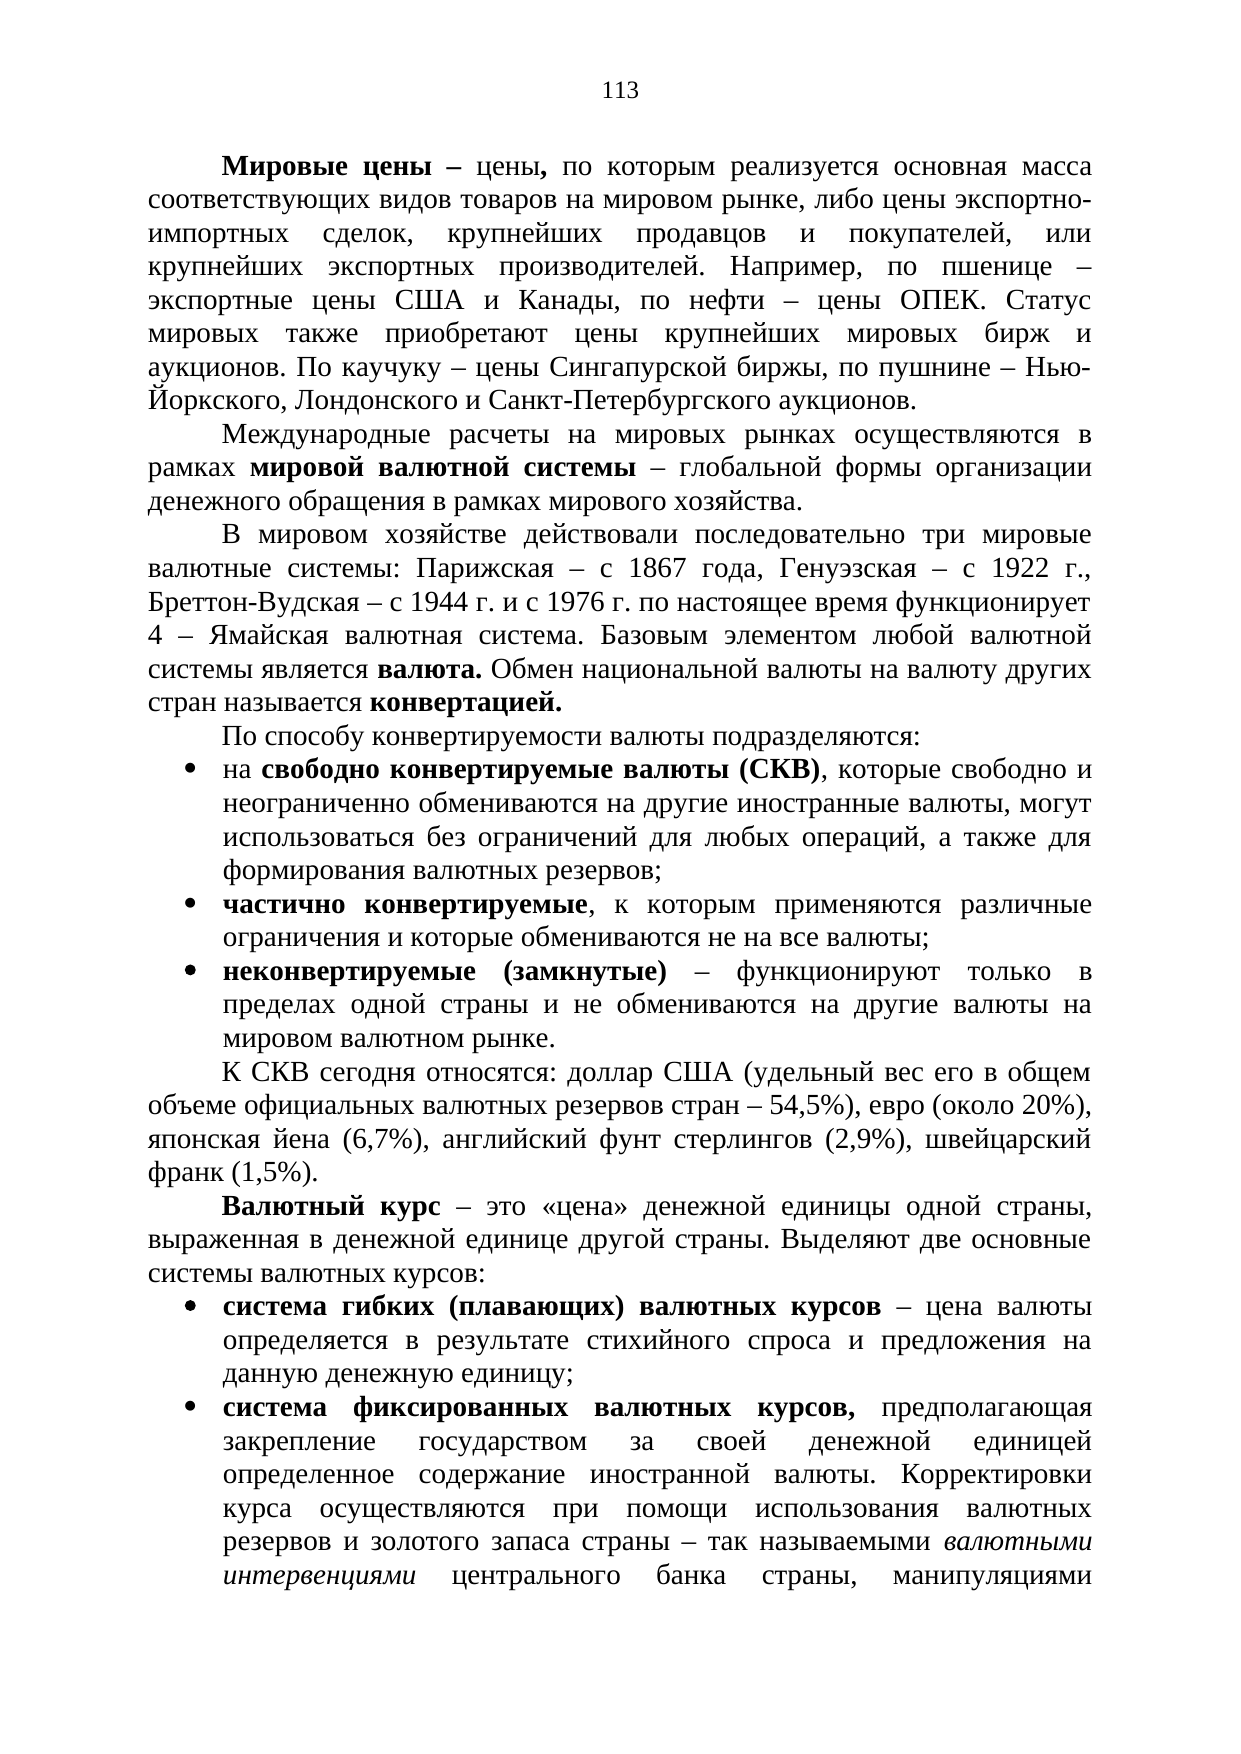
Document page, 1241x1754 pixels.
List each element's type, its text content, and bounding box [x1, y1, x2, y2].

text Валютный курс – это «цена» денежной единицы одной страны, выраженная в денежной единице другой страны. Выделяют две основные системы валютных курсов: [148, 1188, 1092, 1288]
text В мировом хозяйстве действовали последовательно три мировые валютные системы: Парижская – с 1867 года, Генуэзская – с ., Бреттон-Вудская – с . и с . по настоящее время функционирует 4 – Ямайская валютная система. Базовым элементом любой валютной системы является валюта. Обмен национальной валюты на валюту других стран называется конвертацией. [148, 517, 1092, 718]
text Международные расчеты на мировых рынках осуществляются в рамках мировой валютной системы – глобальной формы организации денежного обращения в рамках мирового хозяйства. [148, 416, 1092, 517]
list система гибких (плавающих) валютных курсов – цена валюты определяется в результате стихийного спроса и предложения на данную денежную единицу; [185, 1288, 1092, 1389]
list на свободно конвертируемые валюты (СКВ), которые свободно и неограниченно обмениваются на другие иностранные валюты, могут использоваться без ограничений для любых операций, а также для формирования валютных резервов; [185, 751, 1092, 886]
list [185, 1389, 1092, 1591]
text Мировые цены – цены, по которым реализуется основная масса соответствующих видов товаров на мировом рынке, либо цены экспортно-импортных сделок, крупнейших продавцов и покупателей, или крупнейших экспортных производителей. Например, по пшенице – экспортные цены США и Канады, по нефти – цены ОПЕК. Статус мировых также приобретают цены крупнейших мировых бирж и аукционов. По каучуку – цены Сингапурской биржы, по пушнине – Нью-Йоркского, Лондонского и Санкт-Петербургского аукционов. [148, 148, 1092, 416]
list неконвертируемые (замкнутые) – функционируют только в пределах одной страны и не обмениваются на другие валюты на мировом валютном рынке. [185, 953, 1092, 1054]
text К СКВ сегодня относятся: доллар США (удельный вес его в общем объеме официальных валютных резервов стран – 54,5%), евро (около 20%), японская йена (6,7%), английский фунт стерлингов (2,9%), швейцарский франк (1,5%). [148, 1054, 1092, 1188]
text По способу конвертируемости валюты подразделяются: [148, 718, 1092, 751]
list частично конвертируемые, к которым применяются различные ограничения и которые обмениваются не на все валюты; [185, 886, 1092, 953]
